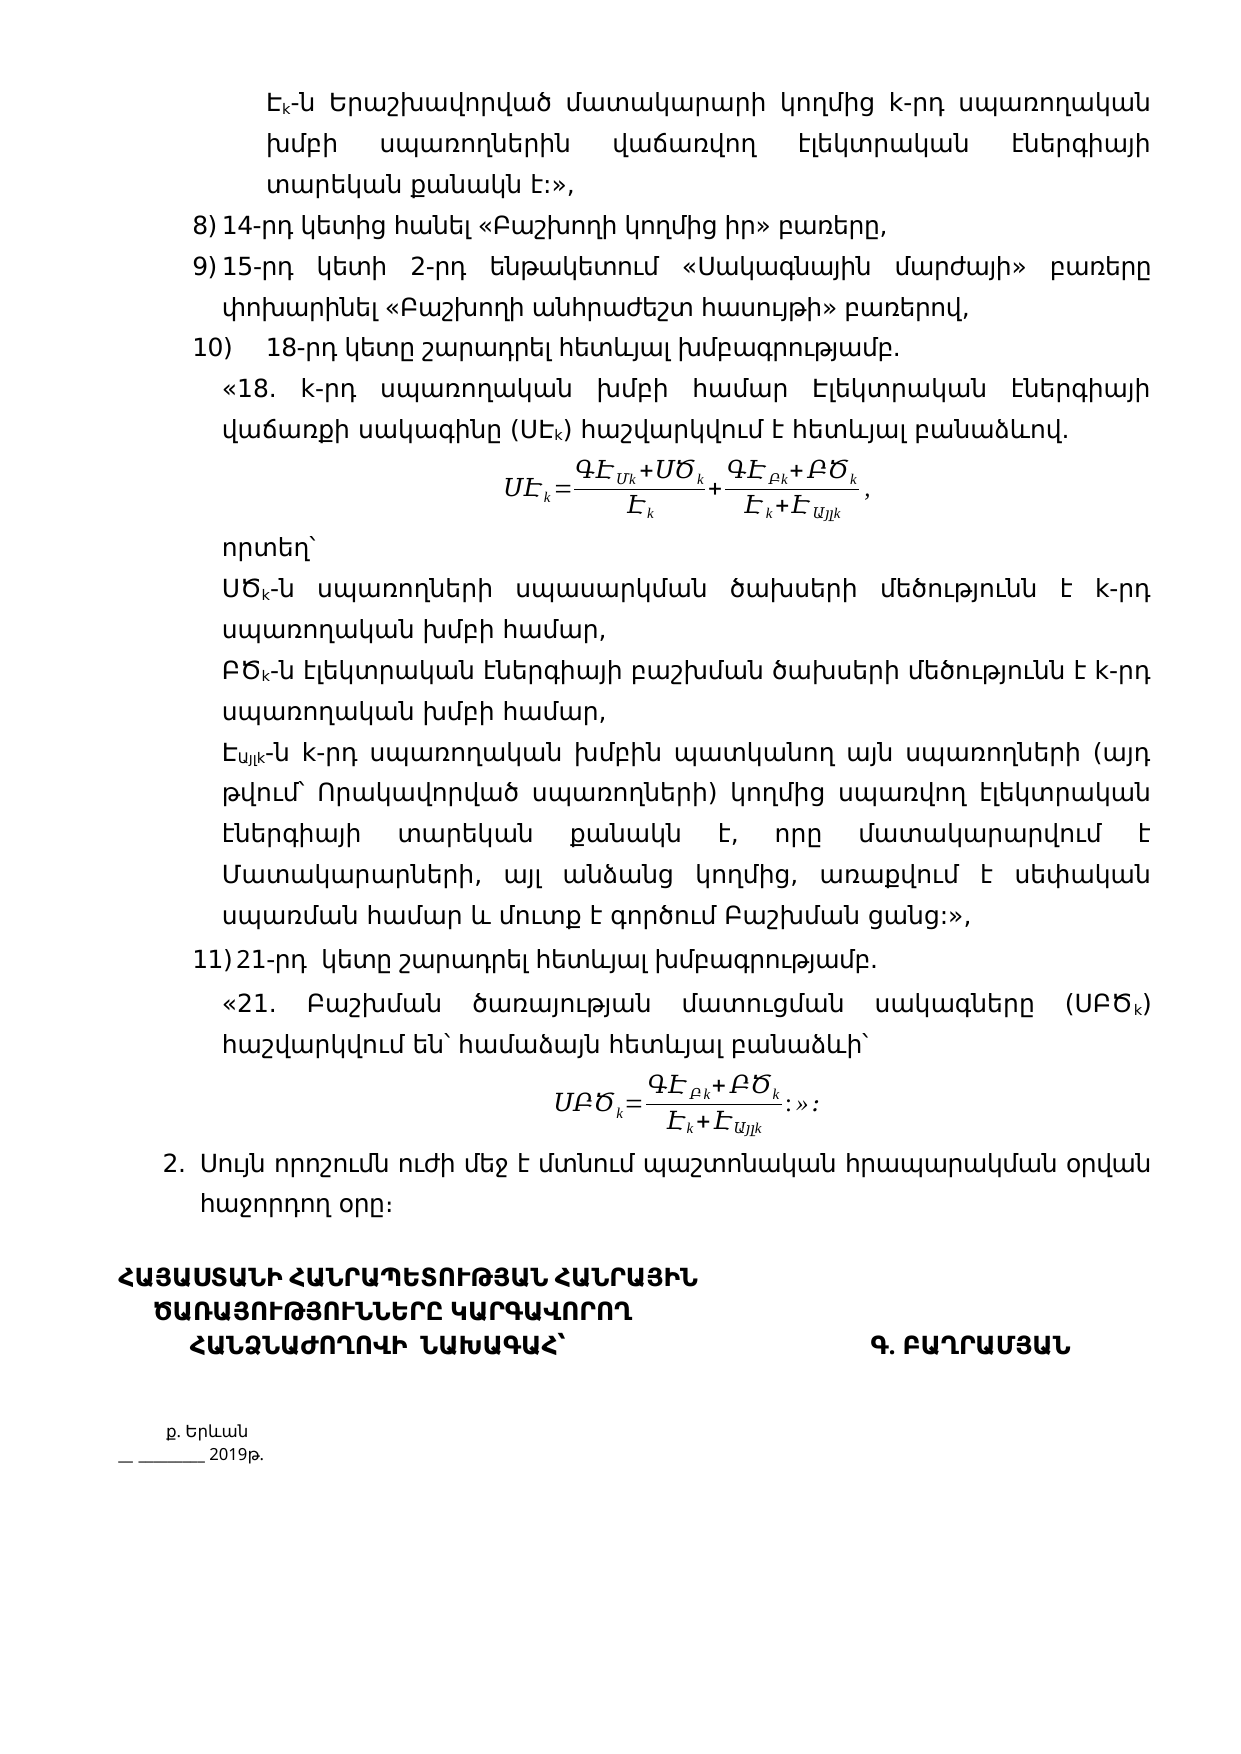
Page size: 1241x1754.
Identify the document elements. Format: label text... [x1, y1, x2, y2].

list 14-րդ կետից հանել «Բաշխողի կողմից իր» բառերը, [192, 211, 1152, 240]
text ՀԱՆՁՆԱԺՈՂՈՎԻ ՆԱԽԱԳԱՀ՝ Գ. ԲԱՂՐԱՄՅԱՆ [118, 1328, 1152, 1362]
text __ _________ 2019թ. [118, 1443, 1152, 1465]
list «18. k-րդ սպառողական խմբի համար Էլեկտրական էներգիայի վաճառքի սակագինը (ՍԷk) հաշվարկվում է հետևյալ բանաձևով. [222, 374, 1152, 444]
list «21. Բաշխման ծառայության մատուցման սակագները (ՍԲԾk) հաշվարկվում են՝ համաձայն հետևյալ բանաձևի՝ [222, 989, 1152, 1059]
text ք. Երևան [118, 1420, 1152, 1443]
text ԾԱՌԱՅՈՒԹՅՈՒՆՆԵՐԸ ԿԱՐԳԱՎՈՐՈՂ [118, 1294, 1152, 1328]
list ՍԾk-ն սպառողների սպասարկման ծախսերի մեծությունն է k-րդ սպառողական խմբի համար, [222, 574, 1152, 644]
list 15-րդ կետի 2-րդ ենթակետում «Սակագնային մարժայի» բառերը փոխարինել «Բաշխողի անհրաժեշտ հասույթի» բառերով, [192, 252, 1152, 322]
text ՀԱՅԱՍՏԱՆԻ ՀԱՆՐԱՊԵՏՈՒԹՅԱՆ ՀԱՆՐԱՅԻՆ [118, 1259, 1152, 1294]
list 18-րդ կետը շարադրել հետևյալ խմբագրությամբ. [192, 334, 1152, 363]
list որտեղ՝ [222, 534, 1152, 563]
list Էk-ն Երաշխավորված մատակարարի կողմից k-րդ սպառողական խմբի սպառողներին վաճառվող էլեկտրական էներգիայի տարեկան քանակն է:», [266, 89, 1152, 199]
list Սույն որոշումն ուժի մեջ է մտնում պաշտոնական հրապարակման օրվան հաջորդող օրը։ [162, 1149, 1152, 1219]
list ԲԾk-ն էլեկտրական էներգիայի բաշխման ծախսերի մեծությունն է k-րդ սպառողական խմբի համար, [222, 656, 1152, 726]
list ԷԱյլk-ն k-րդ սպառողական խմբին պատկանող այն սպառողների (այդ թվում՝ Որակավորված սպառողների) կողմից սպառվող էլեկտրական էներգիայի տարեկան քանակն է, որը մատակարարվում է Մատակարարների, այլ անձանց կողմից, առաքվում է սեփական սպառման համար և մուտք է գործում Բաշխման ցանց:», [222, 738, 1152, 930]
list 21-րդ կետը շարադրել հետևյալ խմբագրությամբ. [192, 942, 1152, 976]
